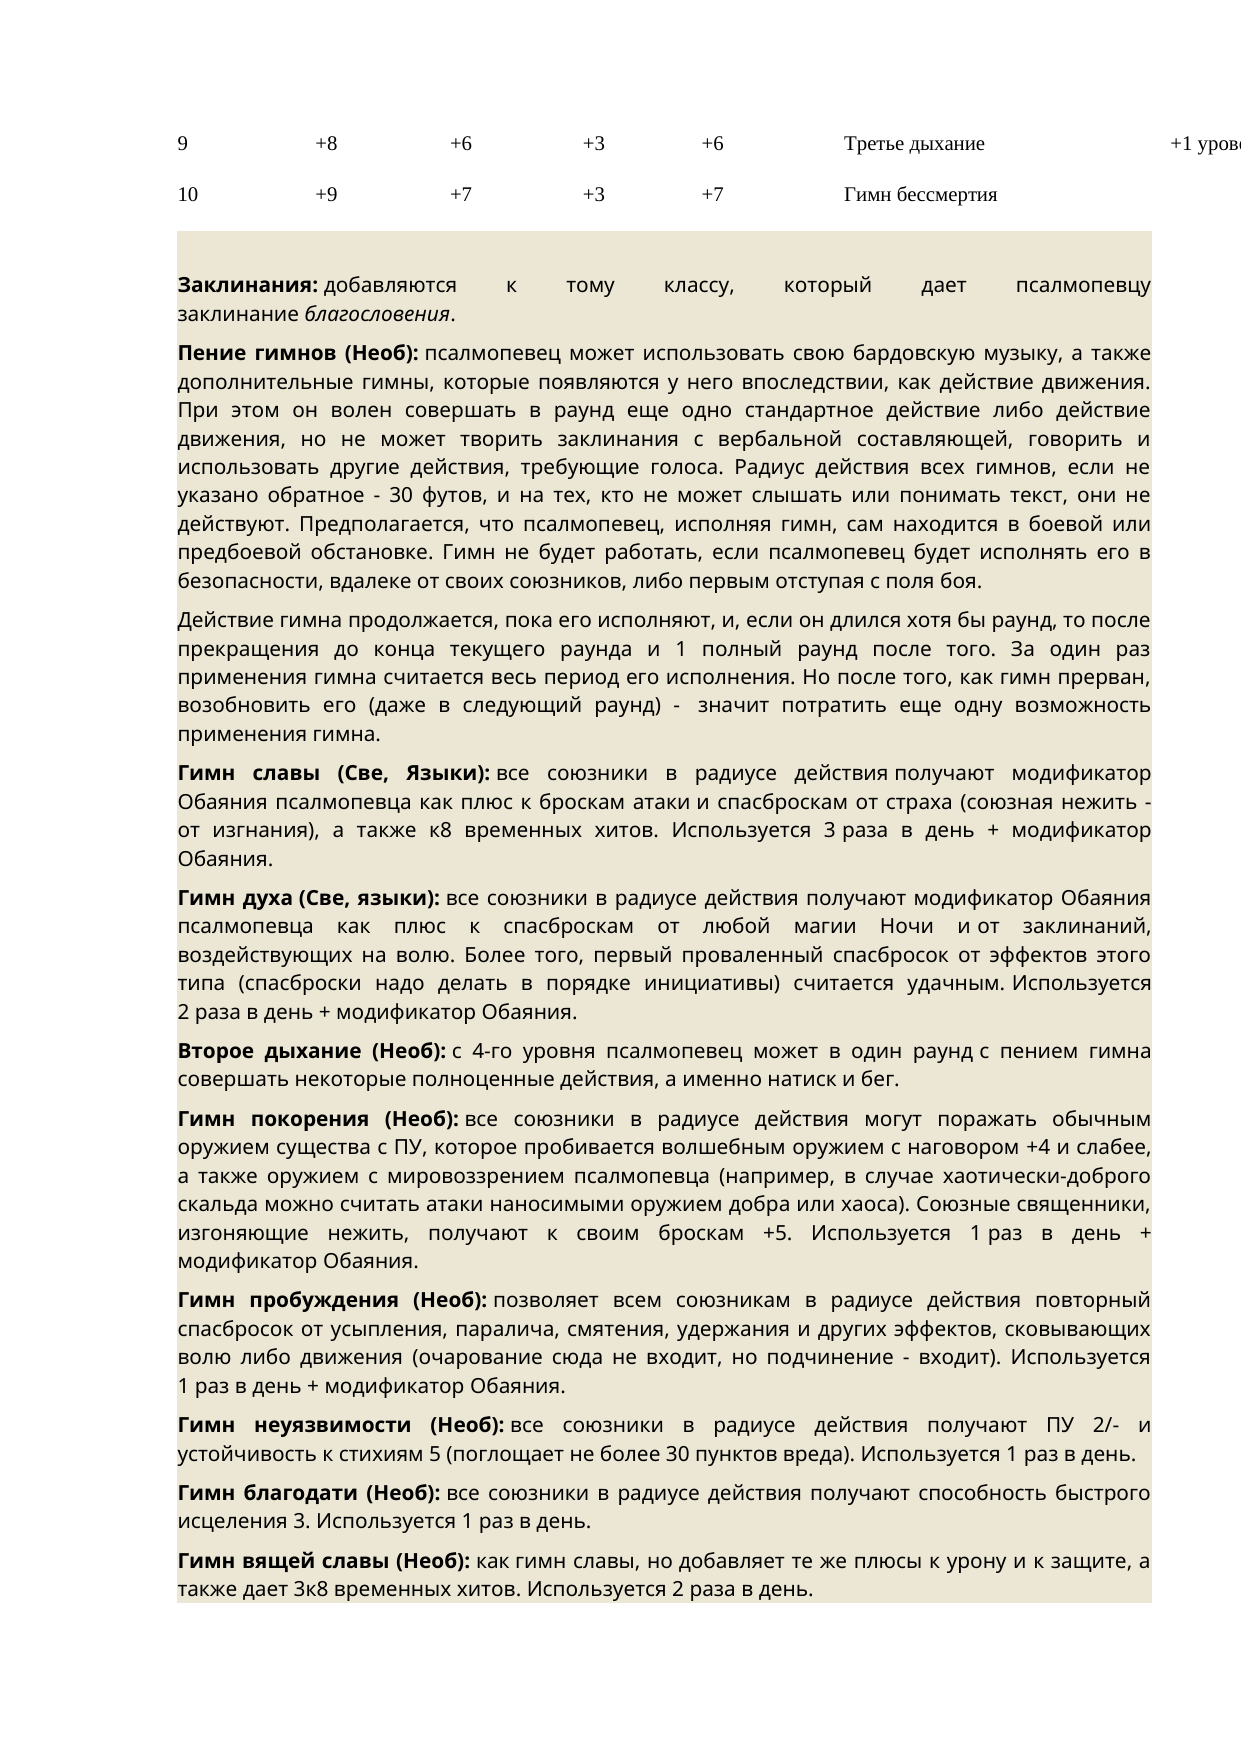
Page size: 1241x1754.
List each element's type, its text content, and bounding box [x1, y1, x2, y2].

text Гимн покорения (Необ): все союзники в радиусе действия могут поражать обычным оружием существа с ПУ, которое пробивается волшебным оружием с наговором +4 и слабее, а также оружием с мировоззрением псалмопевца (например, в случае хаотически-доброго скальда можно считать атаки наносимыми оружием добра или хаоса). Союзные священники, изгоняющие нежить, получают к своим броскам +5. Используется 1 раз в день + модификатор Обаяния. [177, 1104, 1152, 1274]
text Второе дыхание (Необ): с 4-го уровня псалмопевец может в один раунд с пением гимна совершать некоторые полноценные действия, а именно натиск и бег. [177, 1036, 1152, 1093]
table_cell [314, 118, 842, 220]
text Заклинания: добавляются к тому классу, который дает псалмопевцу заклинание благословения. [177, 271, 1152, 327]
text Гимн славы (Све, Языки): все союзники в радиусе действия получают модификатор Обаяния псалмопевца как плюс к броскам атаки и спасброскам от страха (союзная нежить - от изгнания), а также к8 временных хитов. Используется 3 раза в день + модификатор Обаяния. [177, 758, 1152, 872]
text Пение гимнов (Необ): псалмопевец может использовать свою бардовскую музыку, а также дополнительные гимны, которые появляются у него впоследствии, как действие движения. При этом он волен совершать в раунд еще одно стандартное действие либо действие движения, но не может творить заклинания с вербальной составляющей, говорить и использовать другие действия, требующие голоса. Радиус действия всех гимнов, если не указано обратное - 30 футов, и на тех, кто не может слышать или понимать текст, они не действуют. Предполагается, что псалмопевец, исполняя гимн, сам находится в боевой или предбоевой обстановке. Гимн не будет работать, если псалмопевец будет исполнять его в безопасности, вдалеке от своих союзников, либо первым отступая с поля боя. [177, 338, 1152, 594]
text Гимн вящей славы (Необ): как гимн славы, но добавляет те же плюсы к урону и к защите, а также дает 3к8 временных хитов. Используется 2 раза в день. [177, 1546, 1152, 1603]
text Гимн неуязвимости (Необ): все союзники в радиусе действия получают ПУ 2/- и устойчивость к стихиям 5 (поглощает не более 30 пунктов вреда). Используется 1 раз в день. [177, 1410, 1152, 1467]
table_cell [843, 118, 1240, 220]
text Гимн благодати (Необ): все союзники в радиусе действия получают способность быстрого исцеления 3. Используется 1 раз в день. [177, 1478, 1152, 1535]
text Гимн духа (Све, языки): все союзники в радиусе действия получают модификатор Обаяния псалмопевца как плюс к спасброскам от любой магии Ночи и от заклинаний, воздействующих на волю. Более того, первый проваленный спасбросок от эффектов этого типа (спасброски надо делать в порядке инициативы) считается удачным. Используется 2 раза в день + модификатор Обаяния. [177, 883, 1152, 1025]
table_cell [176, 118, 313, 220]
text Действие гимна продолжается, пока его исполняют, и, если он длился хотя бы раунд, то после прекращения до конца текущего раунда и 1 полный раунд после того. За один раз применения гимна считается весь период его исполнения. Но после того, как гимн прерван, возобновить его (даже в следующий раунд) - значит потратить еще одну возможность применения гимна. [177, 605, 1152, 747]
text Гимн пробуждения (Необ): позволяет всем союзникам в радиусе действия повторный спасбросок от усыпления, паралича, смятения, удержания и других эффектов, сковывающих волю либо движения (очарование сюда не входит, но подчинение - входит). Используется 1 раз в день + модификатор Обаяния. [177, 1286, 1152, 1399]
